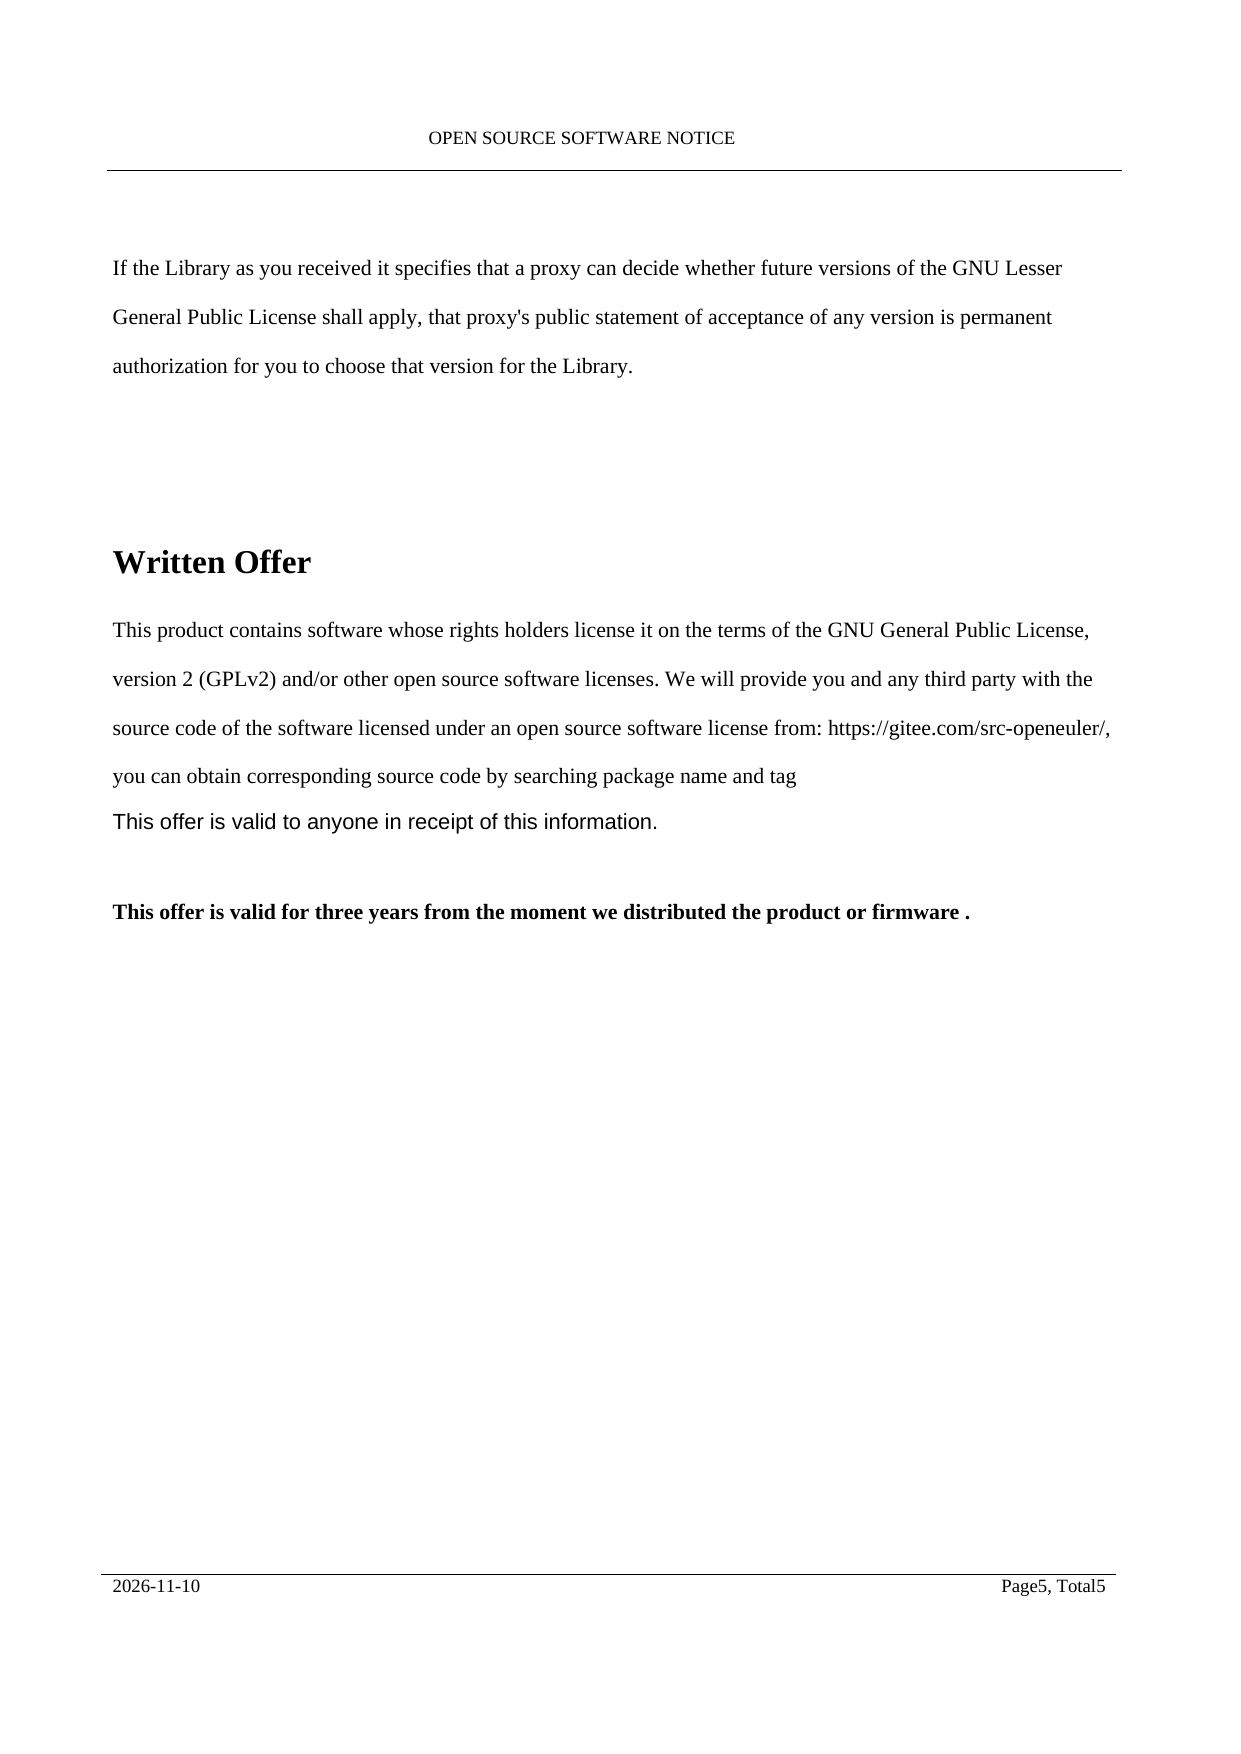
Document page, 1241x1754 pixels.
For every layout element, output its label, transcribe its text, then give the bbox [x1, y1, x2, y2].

text This offer is valid to anyone in receipt of this information. [112, 805, 1128, 837]
text This product contains software whose rights holders license it on the terms of the GNU General Public License, version 2 (GPLv2) and/or other open source software licenses. We will provide you and any third party with the source code of the software licensed under an open source software license from: https://gitee.com/src-openeuler/, you can obtain corresponding source code by searching package name and tag [112, 613, 1128, 792]
text Written Offer [112, 529, 1128, 594]
text If the Library as you received it specifies that a proxy can decide whether future versions of the GNU Lesser General Public License shall apply, that proxy's public statement of acceptance of any version is permanent authorization for you to choose that version for the Library. [112, 251, 1128, 381]
text This offer is valid for three years from the moment we distributed the product or firmware . [112, 895, 1128, 928]
